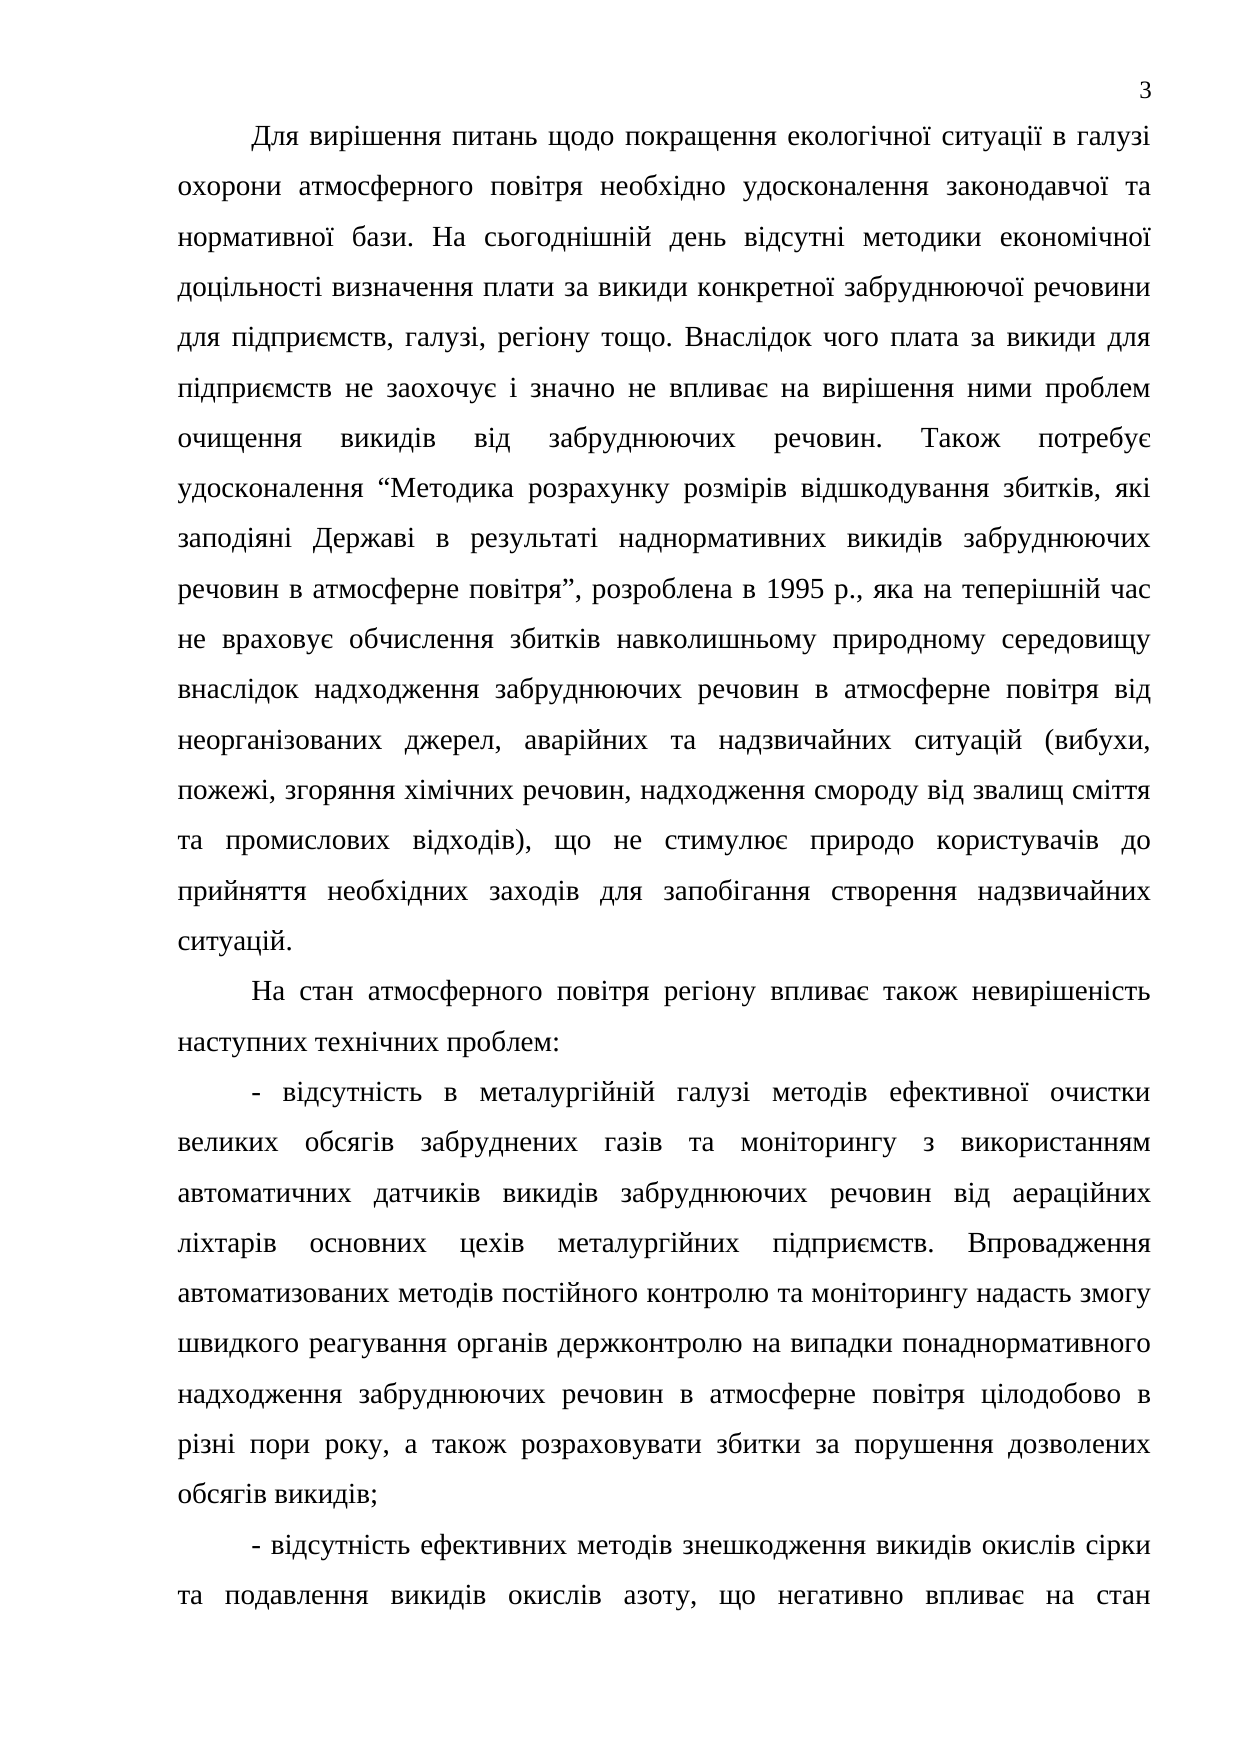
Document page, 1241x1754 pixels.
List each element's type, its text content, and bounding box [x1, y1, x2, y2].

text Для вирішення питань щодо покращення екологічної ситуації в галузі охорони атмосферного повітря необхідно удосконалення законодавчої та нормативної бази. На сьогоднішній день відсутні методики економічної доцільності визначення плати за викиди конкретної забруднюючої речовини для підприємств, галузі, регіону тощо. Внаслідок чого плата за викиди для підприємств не заохочує і значно не впливає на вирішення ними проблем очищення викидів від забруднюючих речовин. Також потребує удосконалення “Методика розрахунку розмірів відшкодування збитків, які заподіяні Державі в результаті наднормативних викидів забруднюючих речовин в атмосферне повітря”, розроблена в 1995 р., яка на теперішній час не враховує обчислення збитків навколишньому природному середовищу внаслідок надходження забруднюючих речовин в атмосферне повітря від неорганізованих джерел, аварійних та надзвичайних ситуацій (вибухи, пожежі, згоряння хімічних речовин, надходження смороду від звалищ сміття та промислових відходів), що не стимулює природо користувачів до прийняття необхідних заходів для запобігання створення надзвичайних ситуацій. [177, 118, 1152, 957]
text На стан атмосферного повітря регіону впливає також невирішеність наступних технічних проблем: [177, 973, 1152, 1057]
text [177, 1527, 1152, 1611]
text - відсутність в металургійній галузі методів ефективної очистки великих обсягів забруднених газів та моніторингу з використанням автоматичних датчиків викидів забруднюючих речовин від аераційних ліхтарів основних цехів металургійних підприємств. Впровадження автоматизованих методів постійного контролю та моніторингу надасть змогу швидкого реагування органів держконтролю на випадки понаднормативного надходження забруднюючих речовин в атмосферне повітря цілодобово в різні пори року, а також розраховувати збитки за порушення дозволених обсягів викидів; [177, 1074, 1152, 1510]
